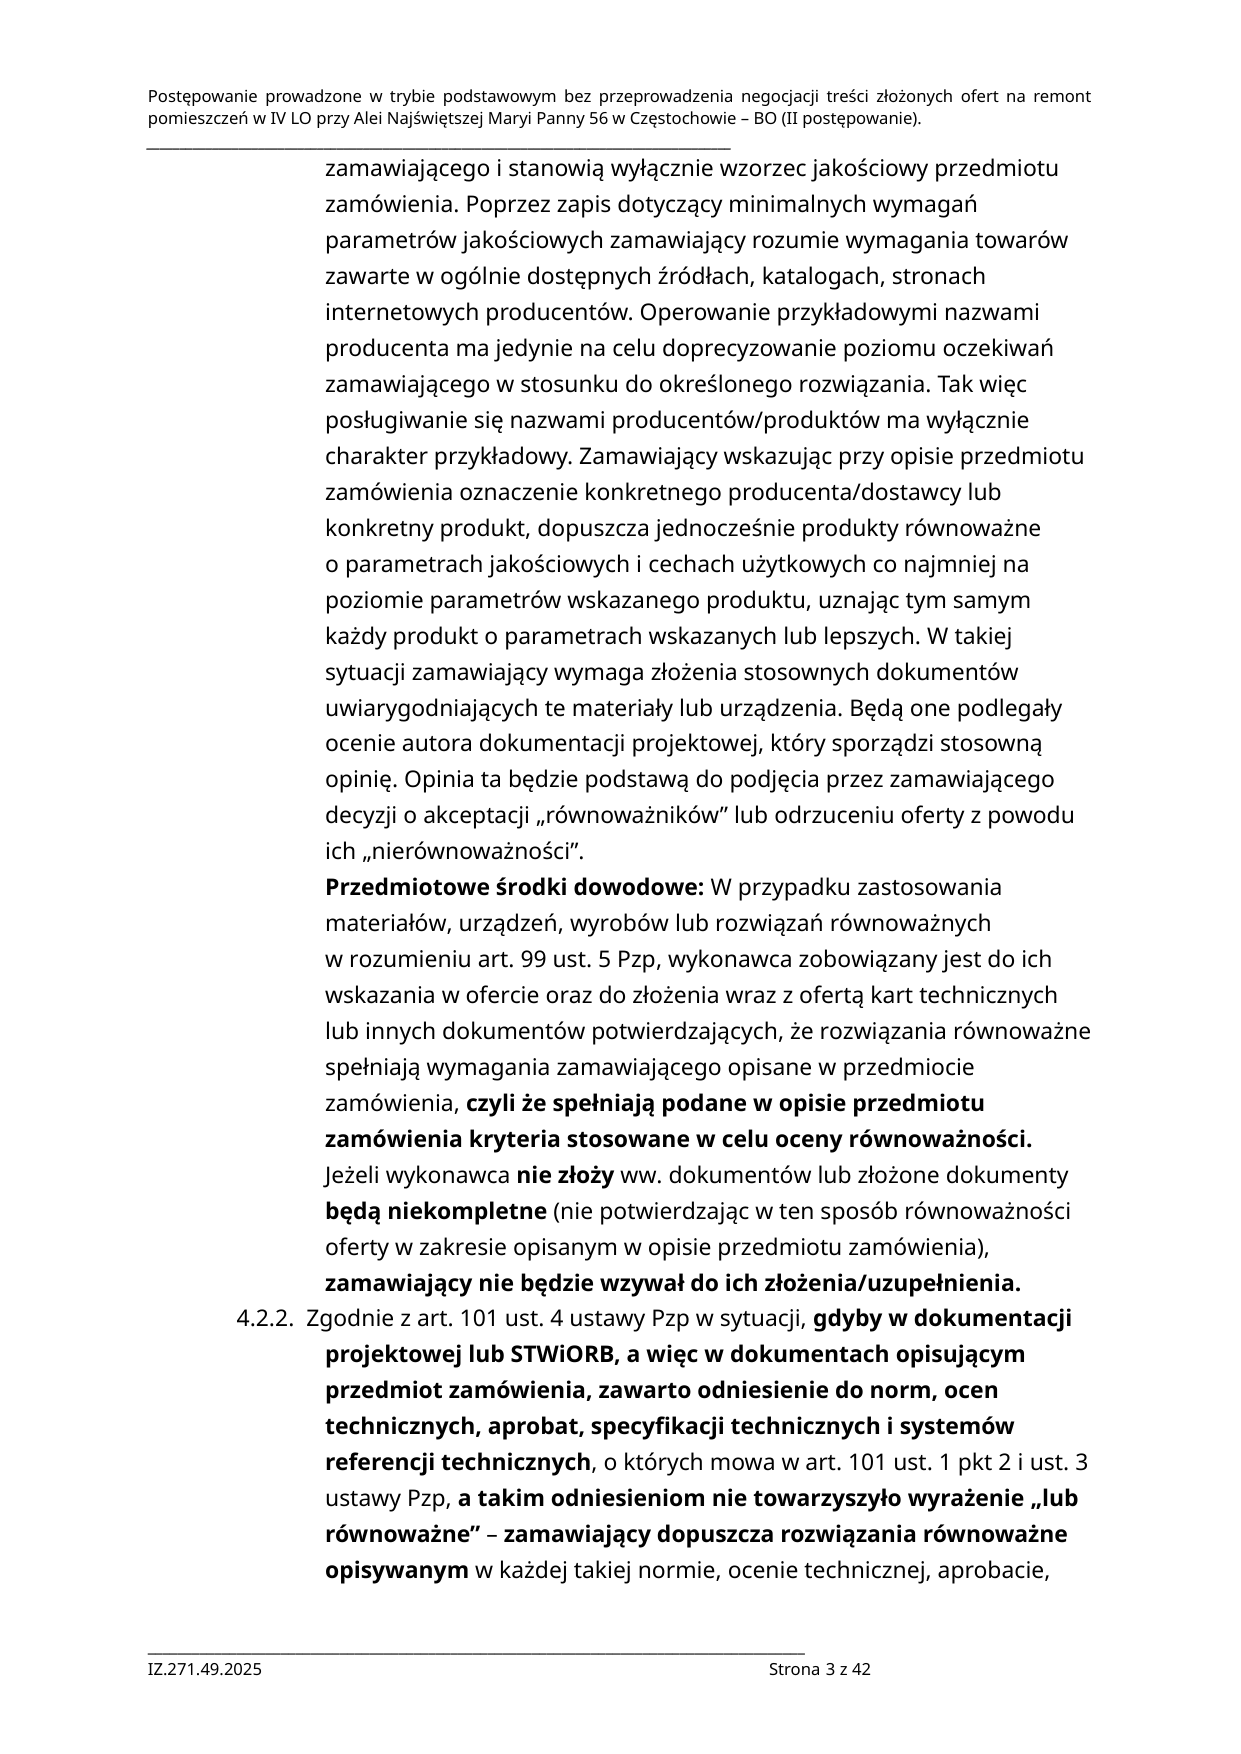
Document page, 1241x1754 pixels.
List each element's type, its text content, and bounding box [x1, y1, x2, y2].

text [236, 152, 1092, 866]
text Przedmiotowe środki dowodowe: W przypadku zastosowania materiałów, urządzeń, wyrobów lub rozwiązań równoważnych w rozumieniu art. 99 ust. 5 Pzp, wykonawca zobowiązany jest do ich wskazania w ofercie oraz do złożenia wraz z ofertą kart technicznych lub innych dokumentów potwierdzających, że rozwiązania równoważne spełniają wymagania zamawiającego opisane w przedmiocie zamówienia, czyli że spełniają podane w opisie przedmiotu zamówienia kryteria stosowane w celu oceny równoważności. [325, 871, 1092, 1154]
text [236, 1302, 1092, 1585]
text Jeżeli wykonawca nie złoży ww. dokumentów lub złożone dokumenty będą niekompletne (nie potwierdzając w ten sposób równoważności oferty w zakresie opisanym w opisie przedmiotu zamówienia), zamawiający nie będzie wzywał do ich złożenia/uzupełnienia. [325, 1159, 1092, 1298]
